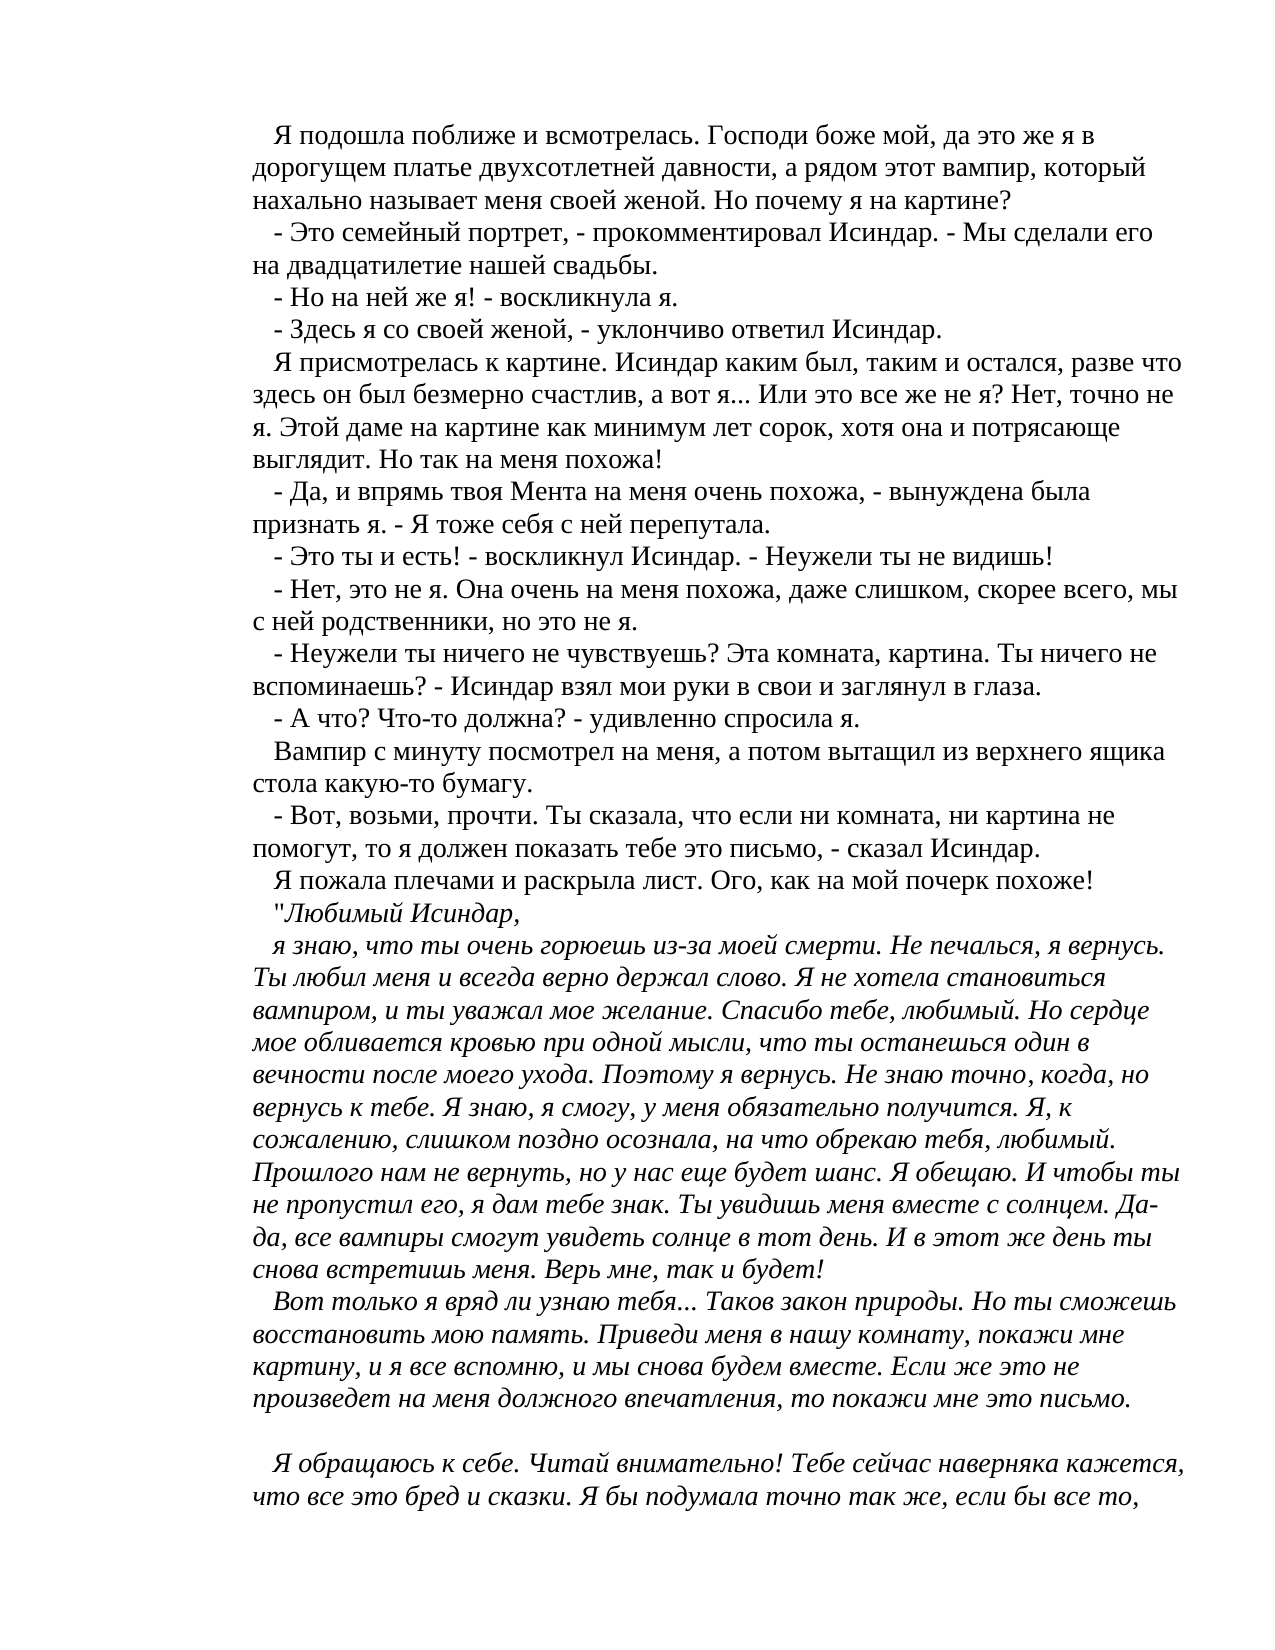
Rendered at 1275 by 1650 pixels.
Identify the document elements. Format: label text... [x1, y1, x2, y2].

text Вот только я вряд ли узнаю тебя... Таков закон природы. Но ты сможешь восстановить мою память. Приведи меня в нашу комнату, покажи мне картину, и я все вспомню, и мы снова будем вместе. Если же это не произведет на меня должного впечатления, то покажи мне это письмо. [252, 1284, 1186, 1414]
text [252, 1446, 1186, 1511]
text - Это семейный портрет, - прокомментировал Исиндар. - Мы сделали его на двадцатилетие нашей свадьбы. [252, 215, 1186, 280]
text - Нет, это не я. Она очень на меня похожа, даже слишком, скорее всего, мы с ней родственники, но это не я. [252, 572, 1186, 636]
text я знаю, что ты очень горюешь из-за моей смерти. Не печалься, я вернусь. Ты любил меня и всегда верно держал слово. Я не хотела становиться вампиром, и ты уважал мое желание. Спасибо тебе, любимый. Но сердце мое обливается кровью при одной мысли, что ты останешься один в вечности после моего ухода. Поэтому я вернусь. Не знаю точно, когда, но вернусь к тебе. Я знаю, я смогу, у меня обязательно получится. Я, к сожалению, слишком поздно осознала, на что обрекаю тебя, любимый. Прошлого нам не вернуть, но у нас еще будет шанс. Я обещаю. И чтобы ты не пропустил его, я дам тебе знак. Ты увидишь меня вместе с солнцем. Да-да, все вампиры смогут увидеть солнце в тот день. И в этот же день ты снова встретишь меня. Верь мне, так и будет! [252, 928, 1186, 1284]
text - А что? Что-то должна? - удивленно спросила я. [252, 701, 1186, 734]
text - Неужели ты ничего не чувствуешь? Эта комната, картина. Ты ничего не вспоминаешь? - Исиндар взял мои руки в свои и заглянул в глаза. [252, 636, 1186, 701]
text Я присмотрелась к картине. Исиндар каким был, таким и остался, разве что здесь он был безмерно счастлив, а вот я... Или это все же не я? Нет, точно не я. Этой даме на картине как минимум лет сорок, хотя она и потрясающе выглядит. Но так на меня похожа! [252, 345, 1186, 474]
text "Любимый Исиндар, [252, 896, 1186, 928]
text - Да, и впрямь твоя Мента на меня очень похожа, - вынуждена была признать я. - Я тоже себя с ней перепутала. [252, 474, 1186, 539]
text - Но на ней же я! - воскликнула я. [252, 280, 1186, 312]
text Я подошла поближе и всмотрелась. Господи боже мой, да это же я в дорогущем платье двухсотлетней давности, а рядом этот вампир, который нахально называет меня своей женой. Но почему я на картине? [252, 118, 1186, 215]
text - Здесь я со своей женой, - уклончиво ответил Исиндар. [252, 312, 1186, 345]
text - Это ты и есть! - воскликнул Исиндар. - Неужели ты не видишь! [252, 539, 1186, 572]
text Я пожала плечами и раскрыла лист. Ого, как на мой почерк похоже! [252, 863, 1186, 896]
text - Вот, возьми, прочти. Ты сказала, что если ни комната, ни картина не помогут, то я должен показать тебе это письмо, - сказал Исиндар. [252, 798, 1186, 863]
text Вампир с минуту посмотрел на меня, а потом вытащил из верхнего ящика стола какую-то бумагу. [252, 734, 1186, 798]
